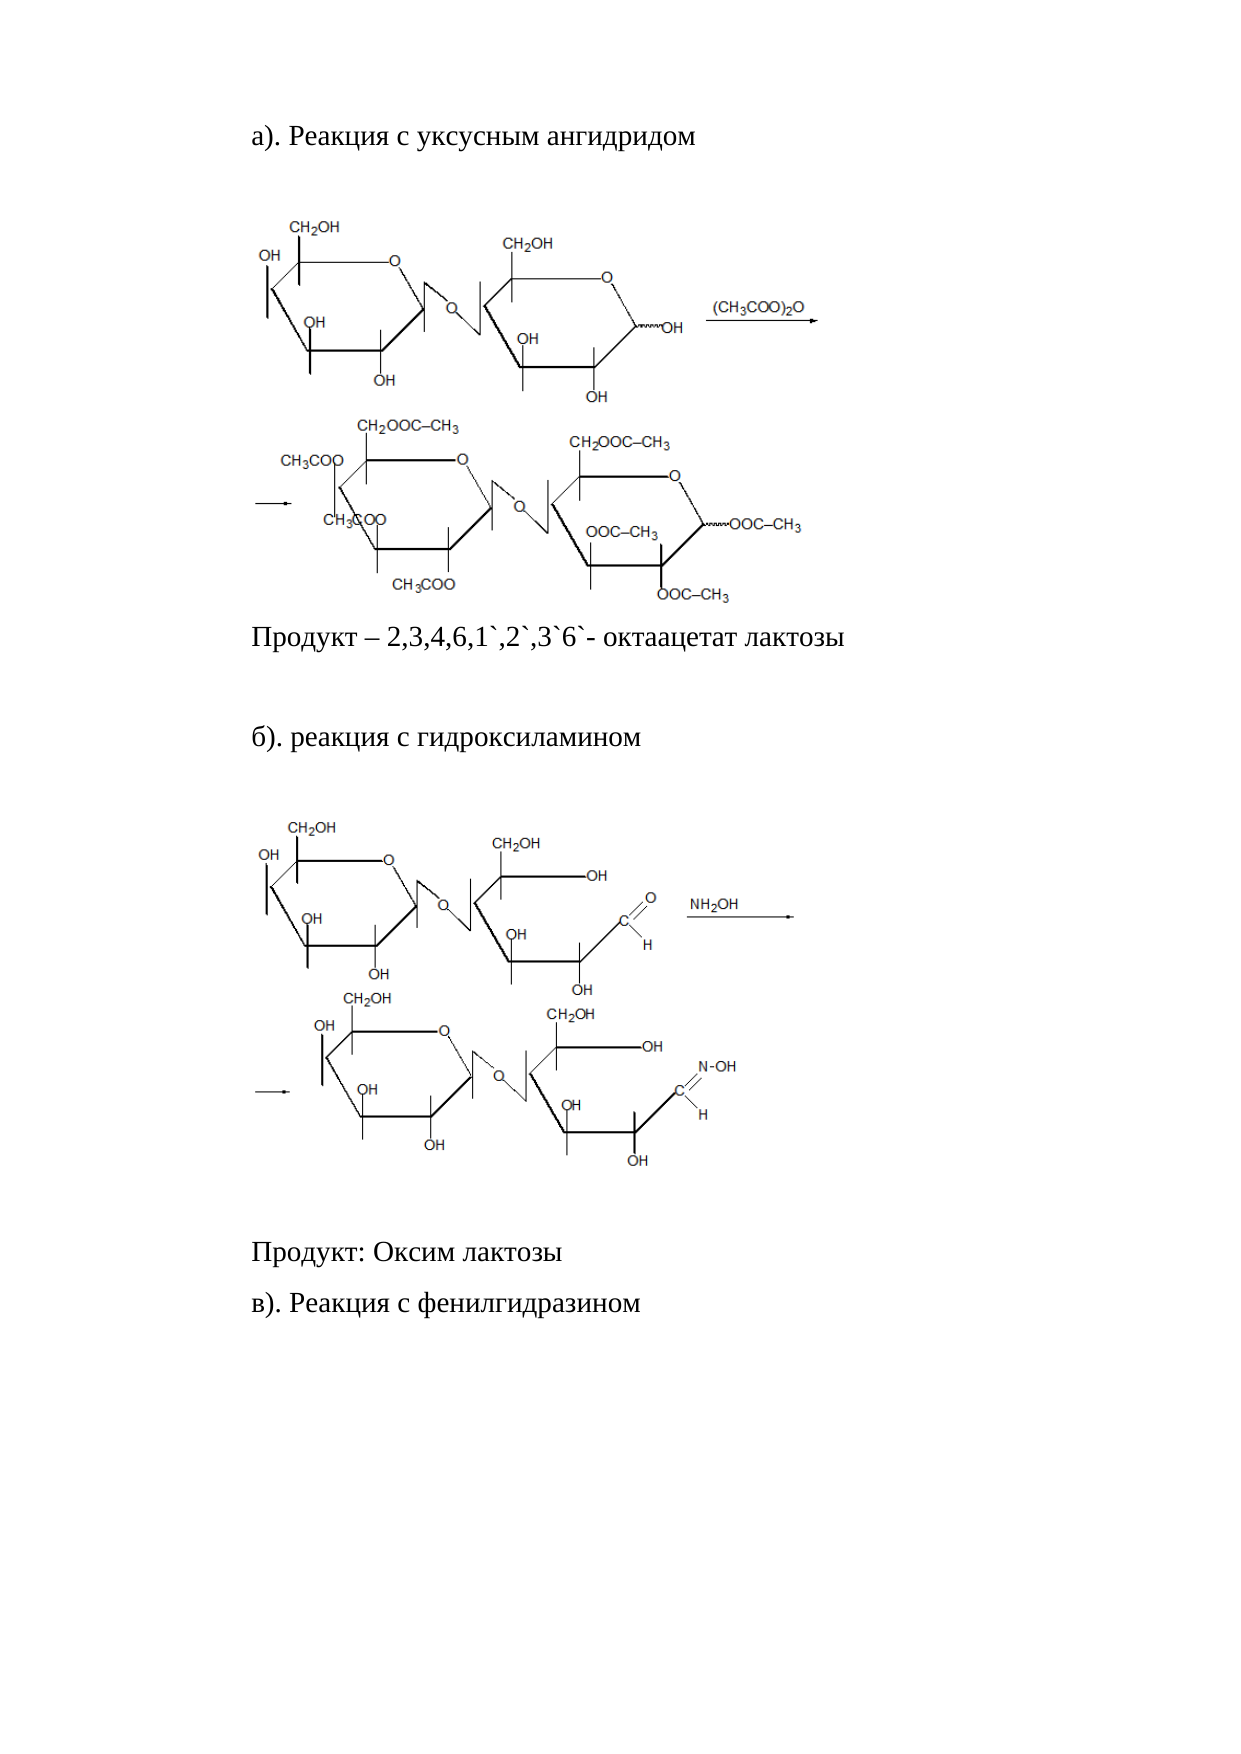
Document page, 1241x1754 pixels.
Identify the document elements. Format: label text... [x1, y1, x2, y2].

text Продукт: Оксим лактозы [177, 1234, 1152, 1268]
text в). Реакция с фенилгидразином [177, 1285, 1152, 1318]
text б). реакция с гидроксиламином [177, 719, 1152, 753]
picture [251, 819, 798, 1170]
text Продукт – 2,3,4,6,1`,2`,3`6`- октаацетат лактозы [177, 619, 1152, 652]
picture [251, 218, 822, 605]
text а). Реакция с уксусным ангидридом [177, 118, 1152, 152]
